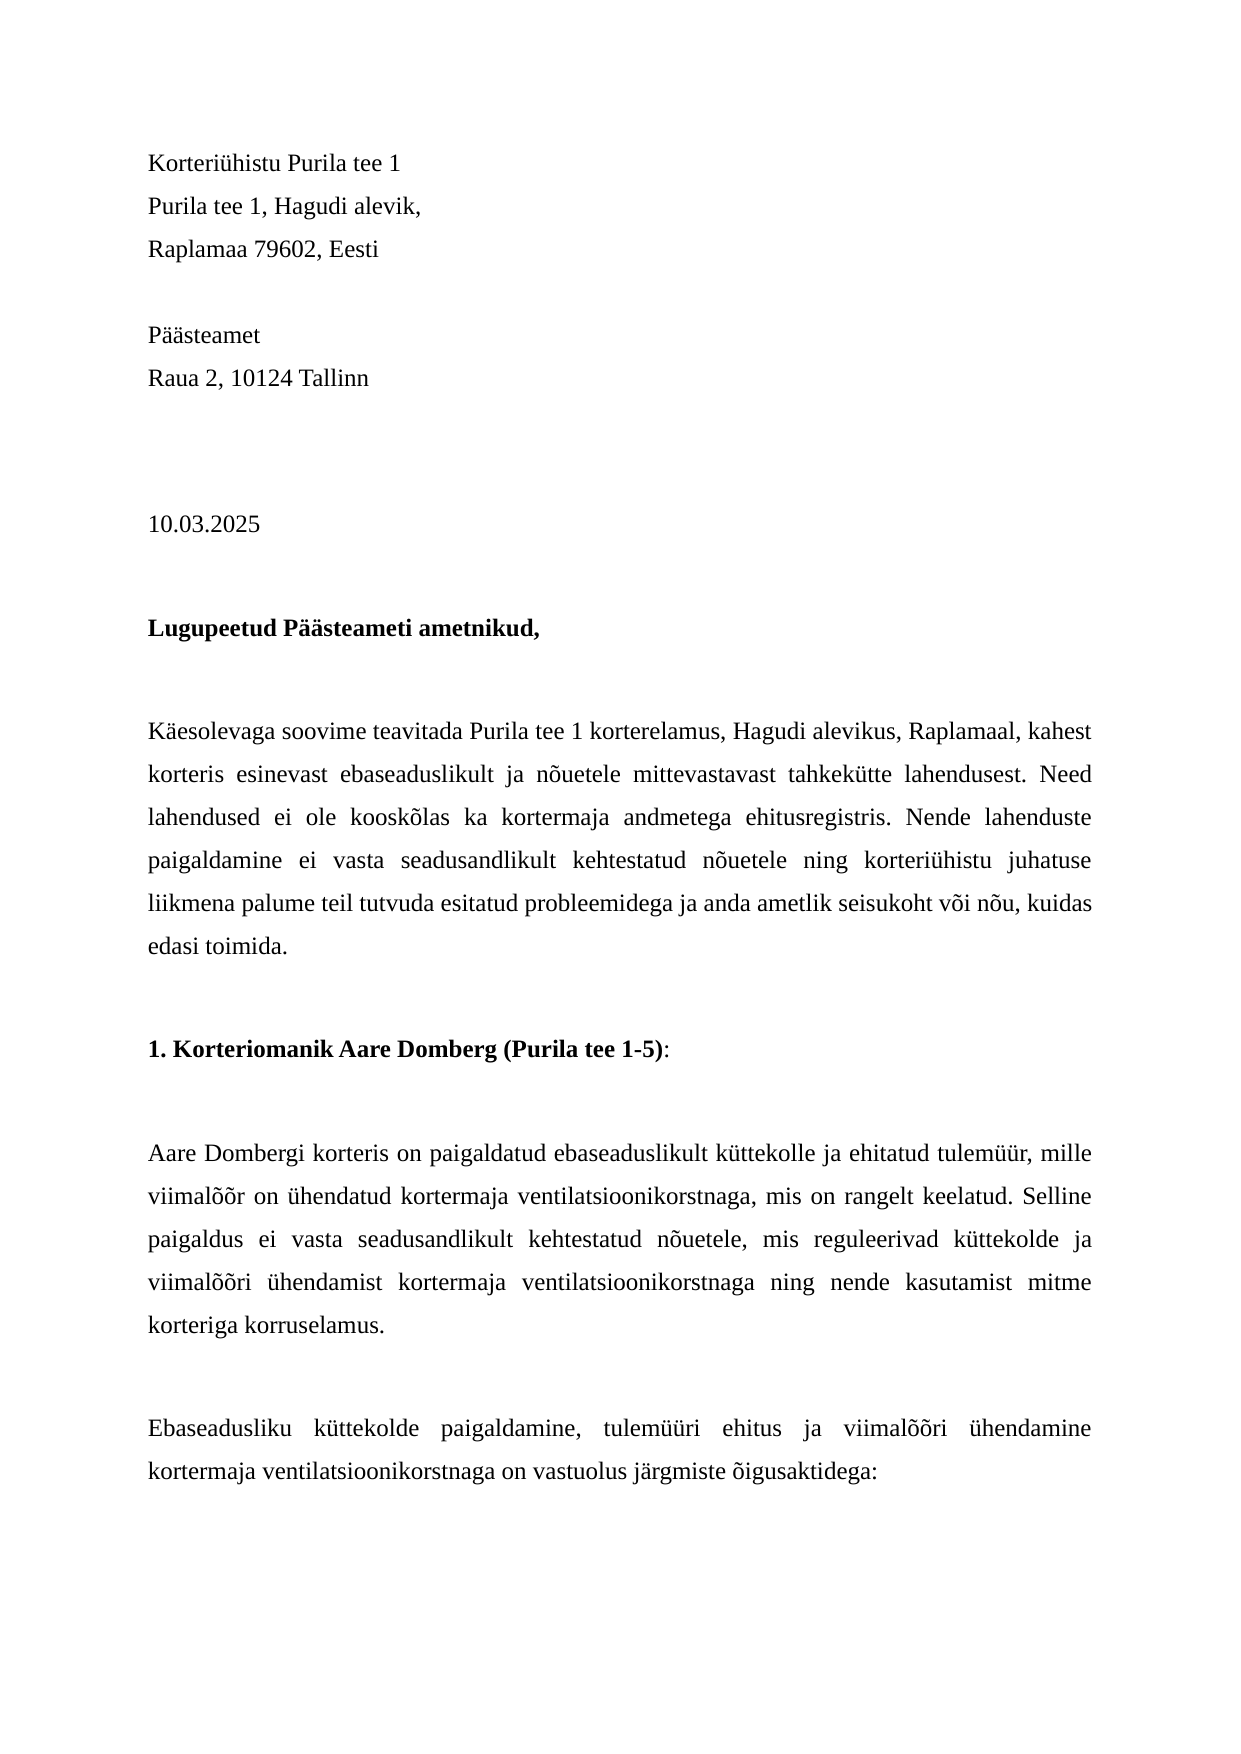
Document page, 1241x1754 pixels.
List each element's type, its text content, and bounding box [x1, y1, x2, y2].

text Korteriühistu Purila tee 1 [148, 148, 1093, 176]
text 1. Korteriomanik Aare Domberg (Purila tee 1-5): [148, 1034, 1093, 1063]
text Raplamaa 79602, Eesti [148, 234, 1093, 263]
text Aare Dombergi korteris on paigaldatud ebaseaduslikult küttekolle ja ehitatud tulemüür, mille viimalõõr on ühendatud kortermaja ventilatsioonikorstnaga, mis on rangelt keelatud. Selline paigaldus ei vasta seadusandlikult kehtestatud nõuetele, mis reguleerivad küttekolde ja viimalõõri ühendamist kortermaja ventilatsioonikorstnaga ning nende kasutamist mitme korteriga korruselamus. [148, 1138, 1093, 1339]
text Purila tee 1, Hagudi alevik, [148, 191, 1093, 219]
text Lugupeetud Päästeameti ametnikud, [148, 613, 1093, 641]
text Ebaseadusliku küttekolde paigaldamine, tulemüüri ehitus ja viimalõõri ühendamine kortermaja ventilatsioonikorstnaga on vastuolus järgmiste õigusaktidega: [148, 1413, 1093, 1485]
text 10.03.2025 [148, 509, 1093, 538]
text Raua 2, 10124 Tallinn [148, 363, 1093, 392]
text Käesolevaga soovime teavitada Purila tee 1 korterelamus, Hagudi alevikus, Raplamaal, kahest korteris esinevast ebaseaduslikult ja nõuetele mittevastavast tahkekütte lahendusest. Need lahendused ei ole kooskõlas ka kortermaja andmetega ehitusregistris. Nende lahenduste paigaldamine ei vasta seadusandlikult kehtestatud nõuetele ning korteriühistu juhatuse liikmena palume teil tutvuda esitatud probleemidega ja anda ametlik seisukoht või nõu, kuidas edasi toimida. [148, 716, 1093, 960]
text Päästeamet [148, 320, 1093, 349]
